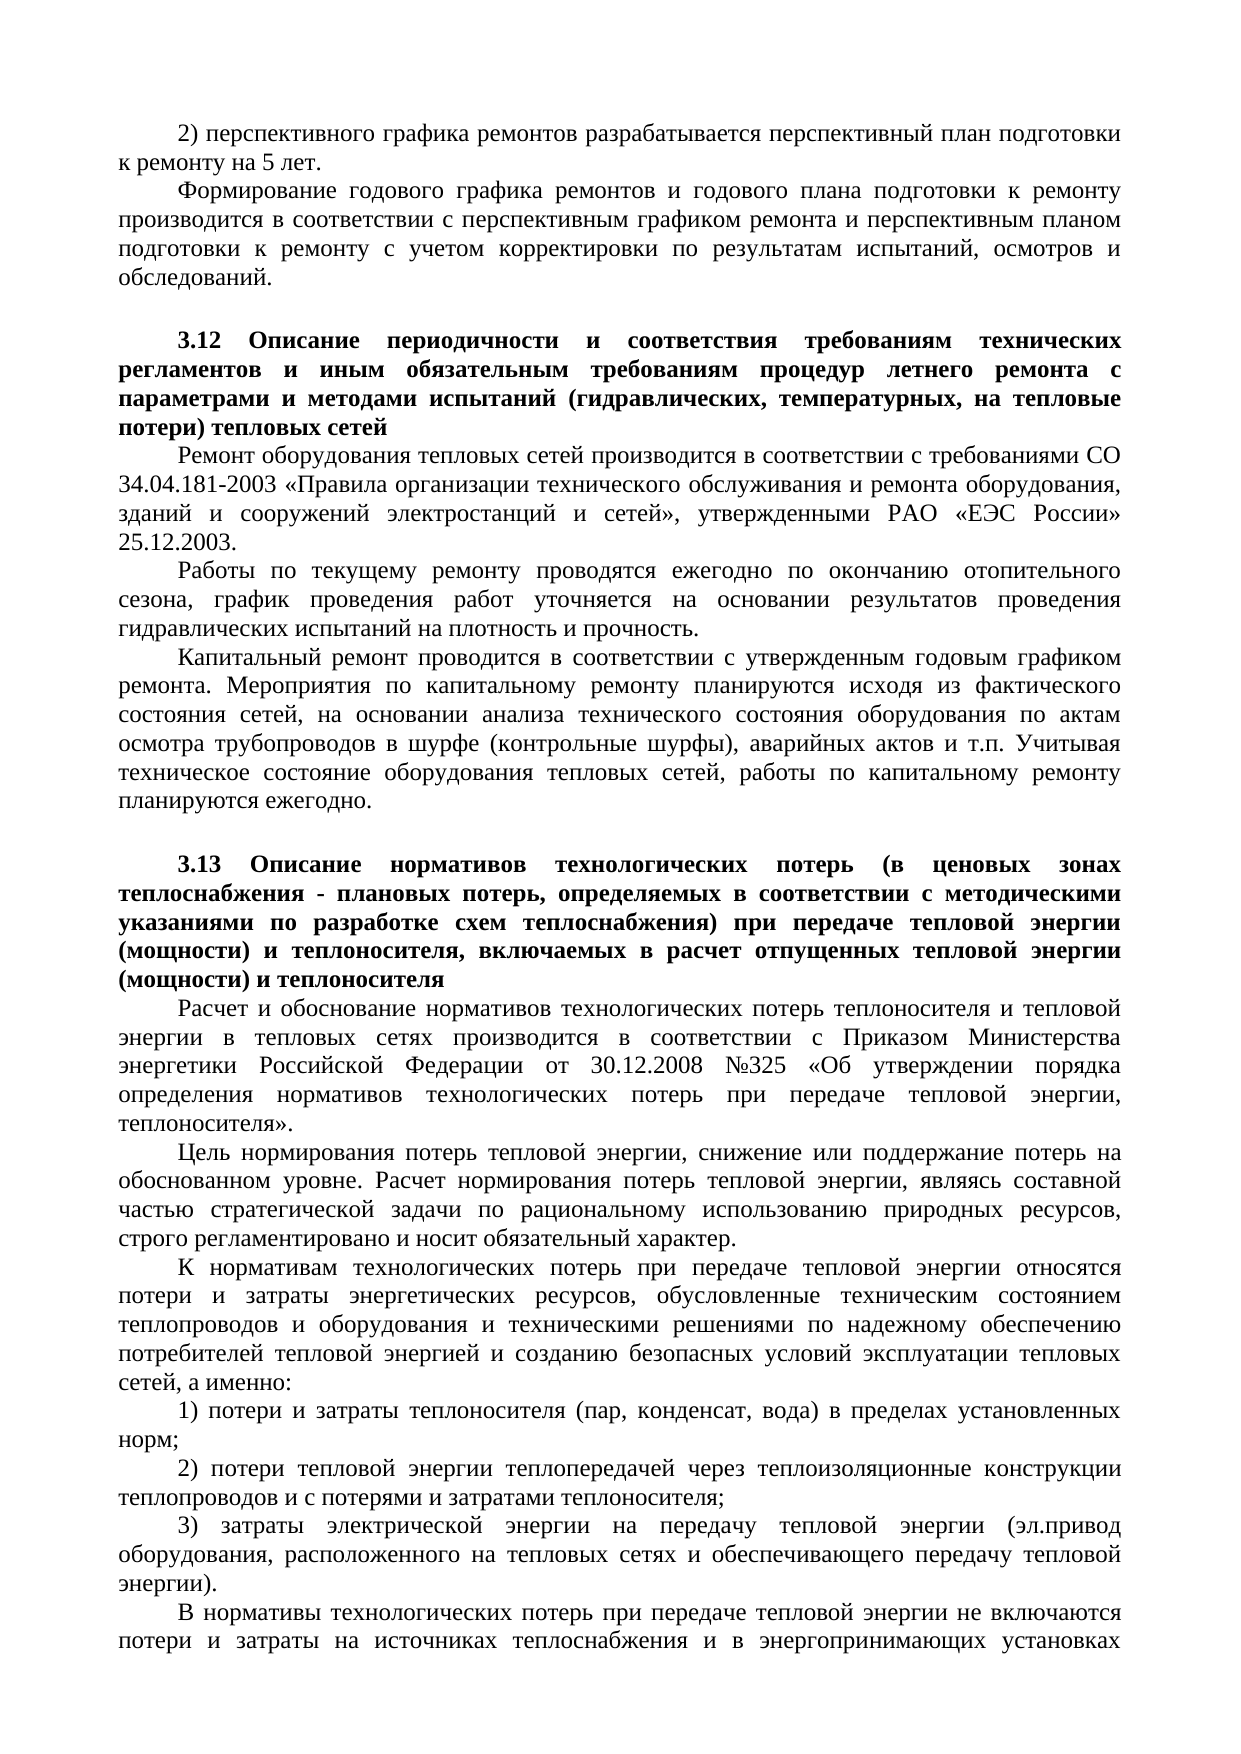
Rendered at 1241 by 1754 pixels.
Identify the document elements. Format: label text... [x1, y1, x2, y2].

text К нормативам технологических потерь при передаче тепловой энергии относятся потери и затраты энергетических ресурсов, обусловленные техническим состоянием теплопроводов и оборудования и техническими решениями по надежному обеспечению потребителей тепловой энергией и созданию безопасных условий эксплуатации тепловых сетей, а именно: [118, 1252, 1122, 1396]
text Расчет и обоснование нормативов технологических потерь теплоносителя и тепловой энергии в тепловых сетях производится в соответствии с Приказом Министерства энергетики Российской Федерации от 30.12.2008 №325 «Об утверждении порядка определения нормативов технологических потерь при передаче тепловой энергии, теплоносителя». [118, 993, 1122, 1137]
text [118, 1597, 1122, 1654]
subtitle 3.12 Описание периодичности и соответствия требованиям технических регламентов и иным обязательным требованиям процедур летнего ремонта с параметрами и методами испытаний (гидравлических, температурных, на тепловые потери) тепловых сетей [118, 326, 1122, 441]
subtitle 3.13 Описание нормативов технологических потерь (в ценовых зонах теплоснабжения - плановых потерь, определяемых в соответствии с методическими указаниями по разработке схем теплоснабжения) при передаче тепловой энергии (мощности) и теплоносителя, включаемых в расчет отпущенных тепловой энергии (мощности) и теплоносителя [118, 849, 1122, 993]
text Работы по текущему ремонту проводятся ежегодно по окончанию отопительного сезона, график проведения работ уточняется на основании результатов проведения гидравлических испытаний на плотность и прочность. [118, 556, 1122, 642]
text Формирование годового графика ремонтов и годового плана подготовки к ремонту производится в соответствии с перспективным графиком ремонта и перспективным планом подготовки к ремонту с учетом корректировки по результатам испытаний, осмотров и обследований. [118, 176, 1122, 291]
text 2) потери тепловой энергии теплопередачей через теплоизоляционные конструкции теплопроводов и с потерями и затратами теплоносителя; [118, 1453, 1122, 1511]
text Капитальный ремонт проводится в соответствии с утвержденным годовым графиком ремонта. Мероприятия по капитальному ремонту планируются исходя из фактического состояния сетей, на основании анализа технического состояния оборудования по актам осмотра трубопроводов в шурфе (контрольные шурфы), аварийных актов и т.п. Учитывая техническое состояние оборудования тепловых сетей, работы по капитальному ремонту планируются ежегодно. [118, 642, 1122, 814]
text Цель нормирования потерь тепловой энергии, снижение или поддержание потерь на обоснованном уровне. Расчет нормирования потерь тепловой энергии, являясь составной частью стратегической задачи по рациональному использованию природных ресурсов, строго регламентировано и носит обязательный характер. [118, 1137, 1122, 1252]
text 2) перспективного графика ремонтов разрабатывается перспективный план подготовки к ремонту на 5 лет. [118, 118, 1122, 176]
text 1) потери и затраты теплоносителя (пар, конденсат, вода) в пределах установленных норм; [118, 1396, 1122, 1453]
text Ремонт оборудования тепловых сетей производится в соответствии с требованиями СО 34.04.181-2003 «Правила организации технического обслуживания и ремонта оборудования, зданий и сооружений электростанций и сетей», утвержденными РАО «ЕЭС России» 25.12.2003. [118, 441, 1122, 556]
text 3) затраты электрической энергии на передачу тепловой энергии (эл.привод оборудования, расположенного на тепловых сетях и обеспечивающего передачу тепловой энергии). [118, 1511, 1122, 1597]
